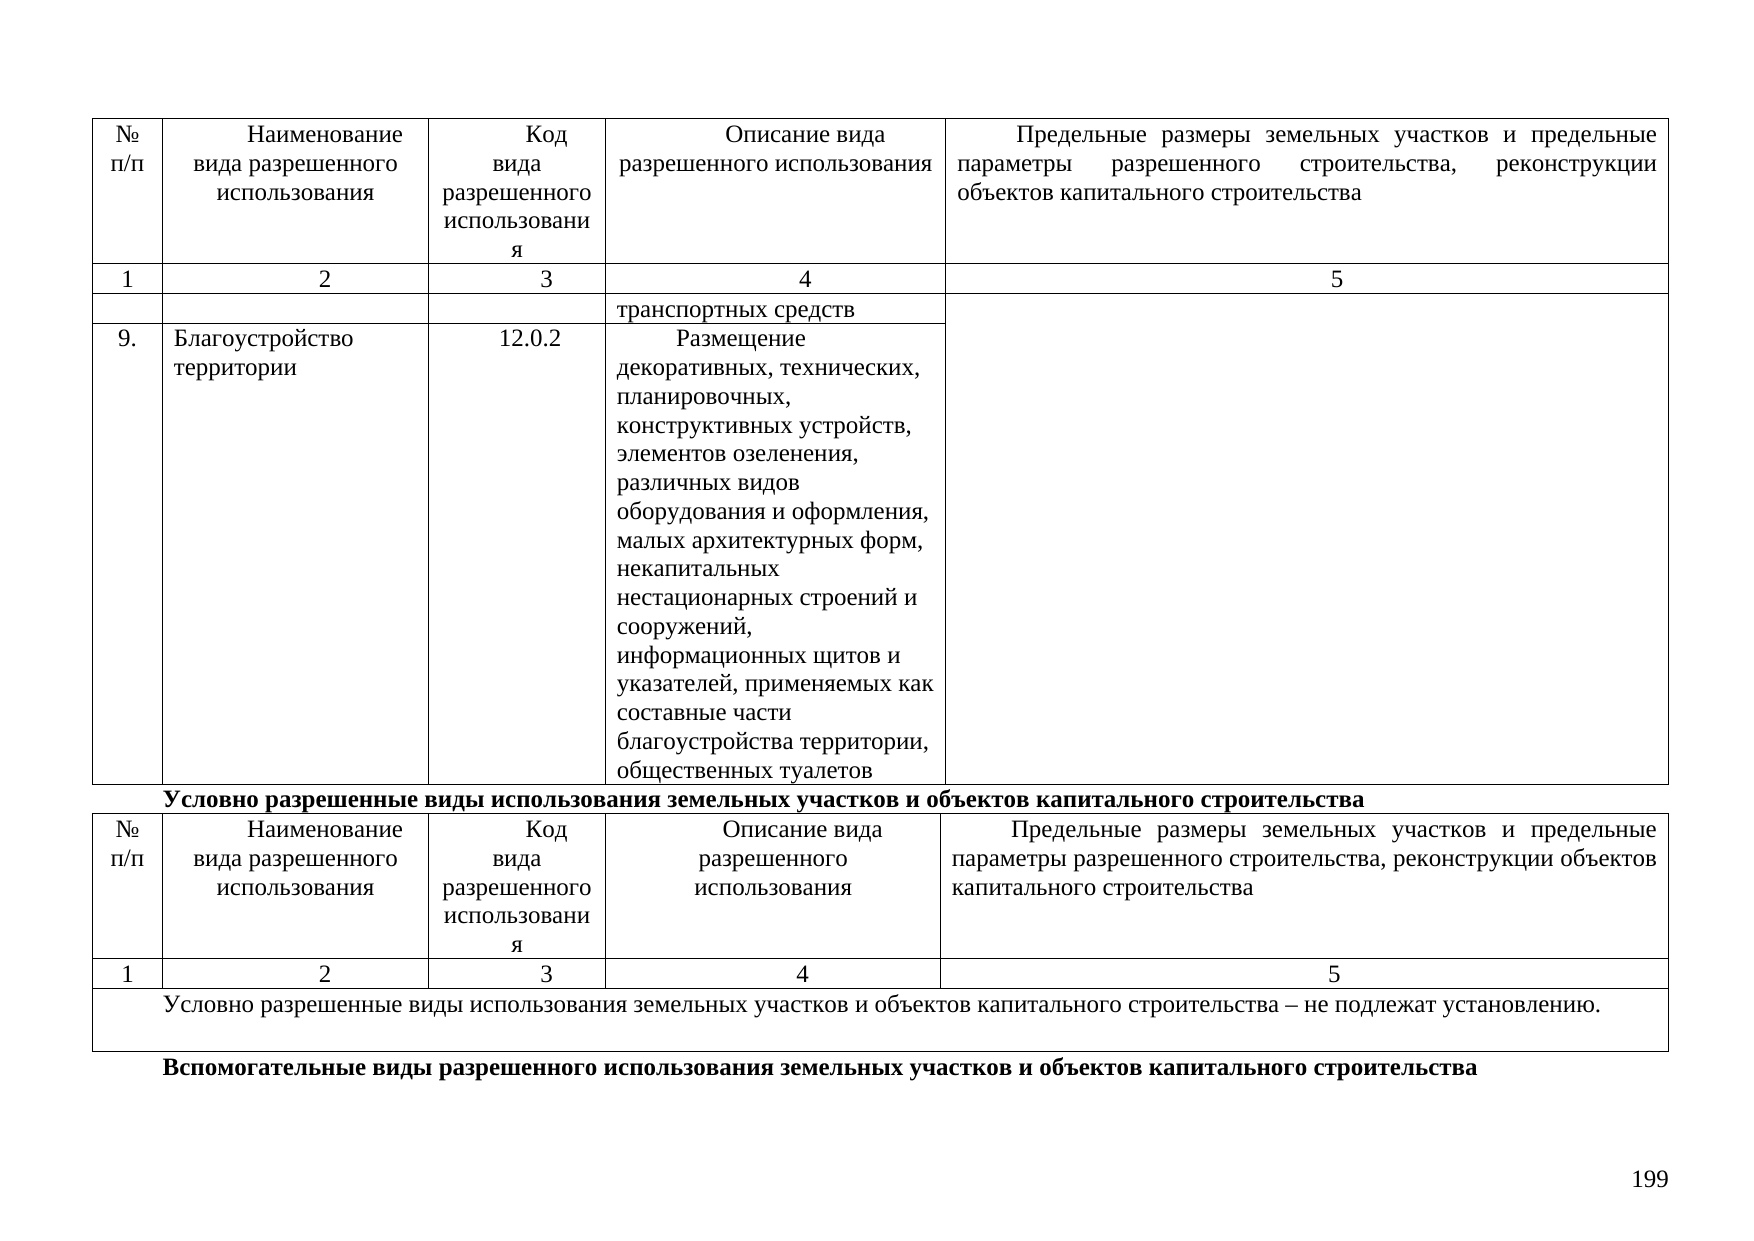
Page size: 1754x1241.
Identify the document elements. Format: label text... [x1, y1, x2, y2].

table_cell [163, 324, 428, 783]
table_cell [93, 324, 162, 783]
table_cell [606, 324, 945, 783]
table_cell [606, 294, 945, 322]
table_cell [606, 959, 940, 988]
text Вспомогательные виды разрешенного использования земельных участков и объектов капитального строительства [103, 1052, 1669, 1080]
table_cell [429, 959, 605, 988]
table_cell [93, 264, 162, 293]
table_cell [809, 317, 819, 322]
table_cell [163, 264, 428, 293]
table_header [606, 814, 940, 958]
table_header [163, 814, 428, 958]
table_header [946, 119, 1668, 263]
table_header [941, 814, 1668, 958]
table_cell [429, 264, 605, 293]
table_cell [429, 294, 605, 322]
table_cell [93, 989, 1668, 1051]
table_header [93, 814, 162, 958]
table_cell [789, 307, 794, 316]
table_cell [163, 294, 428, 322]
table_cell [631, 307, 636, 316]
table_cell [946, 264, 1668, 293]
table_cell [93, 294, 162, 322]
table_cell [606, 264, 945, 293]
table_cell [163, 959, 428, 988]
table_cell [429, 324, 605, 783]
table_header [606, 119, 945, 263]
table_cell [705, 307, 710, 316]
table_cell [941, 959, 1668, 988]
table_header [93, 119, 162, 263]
text Условно разрешенные виды использования земельных участков и объектов капитального строительства [103, 785, 1669, 813]
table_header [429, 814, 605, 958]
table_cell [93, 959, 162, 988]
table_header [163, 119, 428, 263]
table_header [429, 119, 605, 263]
